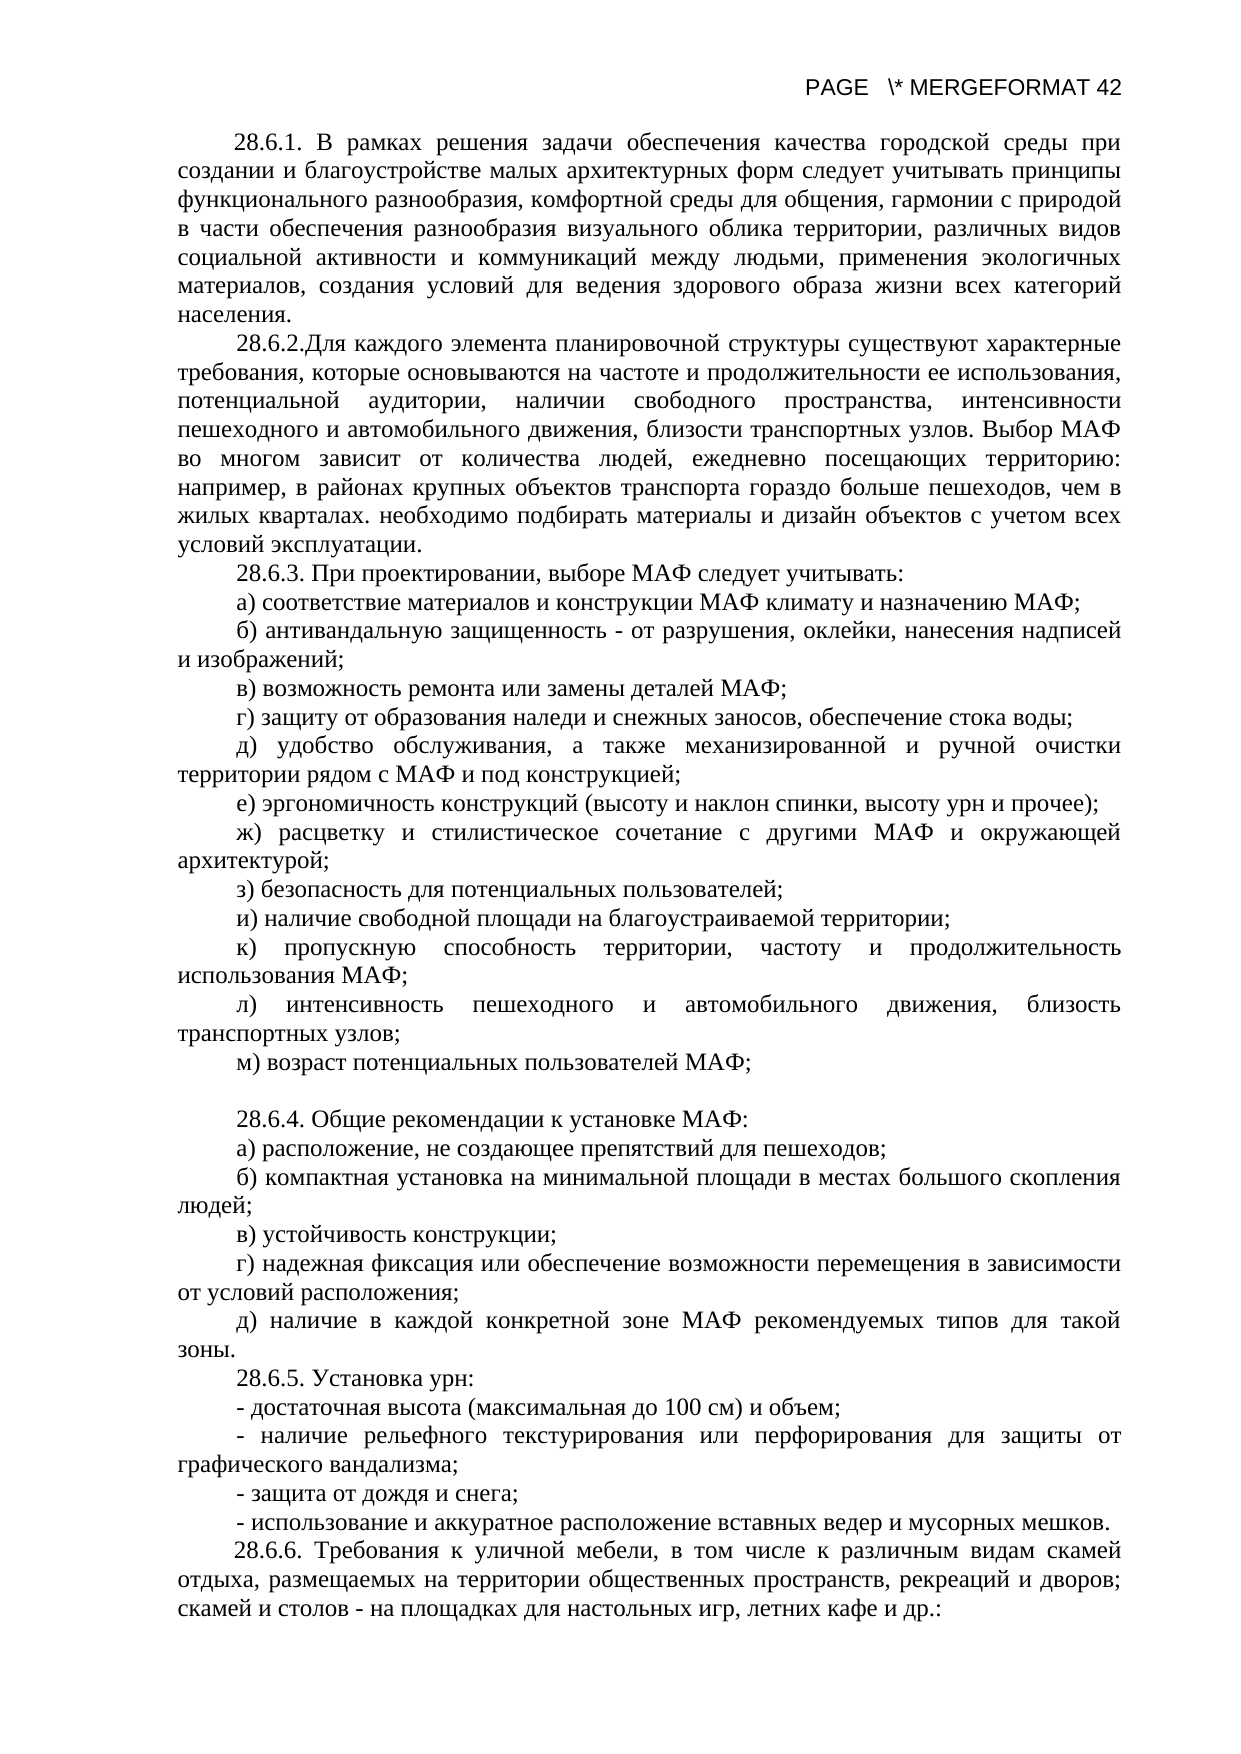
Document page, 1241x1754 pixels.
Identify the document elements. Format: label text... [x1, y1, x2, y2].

text а) соответствие материалов и конструкции МАФ климату и назначению МАФ; [177, 587, 1122, 615]
text г) надежная фиксация или обеспечение возможности перемещения в зависимости от условий расположения; [177, 1248, 1122, 1305]
text м) возраст потенциальных пользователей МАФ; [177, 1047, 1122, 1075]
text ж) расцветку и стилистическое сочетание с другими МАФ и окружающей архитектурой; [177, 817, 1122, 874]
text и) наличие свободной площади на благоустраиваемой территории; [177, 903, 1122, 932]
text б) антивандальную защищенность - от разрушения, оклейки, нанесения надписей и изображений; [177, 615, 1122, 673]
text д) удобство обслуживания, а также механизированной и ручной очистки территории рядом с МАФ и под конструкцией; [177, 730, 1122, 788]
text в) устойчивость конструкции; [177, 1219, 1122, 1248]
text к) пропускную способность территории, частоту и продолжительность использования МАФ; [177, 932, 1122, 989]
text 28.6.2.Для каждого элемента планировочной структуры существуют характерные требования, которые основываются на частоте и продолжительности ее использования, потенциальной аудитории, наличии свободного пространства, интенсивности пешеходного и автомобильного движения, близости транспортных узлов. Выбор МАФ во многом зависит от количества людей, ежедневно посещающих территорию: например, в районах крупных объектов транспорта гораздо больше пешеходов, чем в жилых кварталах. необходимо подбирать материалы и дизайн объектов с учетом всех условий эксплуатации. [177, 328, 1122, 558]
text е) эргономичность конструкций (высоту и наклон спинки, высоту урн и прочее); [177, 788, 1122, 817]
text 28.6.4. Общие рекомендации к установке МАФ: [177, 1104, 1122, 1133]
text б) компактная установка на минимальной площади в местах большого скопления людей; [177, 1162, 1122, 1219]
text л) интенсивность пешеходного и автомобильного движения, близость транспортных узлов; [177, 989, 1122, 1047]
text д) наличие в каждой конкретной зоне МАФ рекомендуемых типов для такой зоны. [177, 1305, 1122, 1363]
text 28.6.5. Установка урн: [177, 1363, 1122, 1392]
text г) защиту от образования наледи и снежных заносов, обеспечение стока воды; [177, 702, 1122, 730]
text з) безопасность для потенциальных пользователей; [177, 874, 1122, 903]
text - достаточная высота (максимальная до 100 см) и объем; [177, 1392, 1122, 1420]
text - защита от дождя и снега; [177, 1478, 1122, 1507]
text в) возможность ремонта или замены деталей МАФ; [177, 673, 1122, 702]
text - использование и аккуратное расположение вставных ведер и мусорных мешков. [177, 1507, 1122, 1535]
text 28.6.1. В рамках решения задачи обеспечения качества городской среды при создании и благоустройстве малых архитектурных форм следует учитывать принципы функционального разнообразия, комфортной среды для общения, гармонии с природой в части обеспечения разнообразия визуального облика территории, различных видов социальной активности и коммуникаций между людьми, применения экологичных материалов, создания условий для ведения здорового образа жизни всех категорий населения. [177, 127, 1122, 328]
text 28.6.3. При проектировании, выборе МАФ следует учитывать: [177, 558, 1122, 587]
text 28.6.6. Требования к уличной мебели, в том числе к различным видам скамей отдыха, размещаемых на территории общественных пространств, рекреаций и дворов; скамей и столов - на площадках для настольных игр, летних кафе и др.: [177, 1535, 1122, 1622]
text а) расположение, не создающее препятствий для пешеходов; [177, 1133, 1122, 1162]
text - наличие рельефного текстурирования или перфорирования для защиты от графического вандализма; [177, 1420, 1122, 1478]
